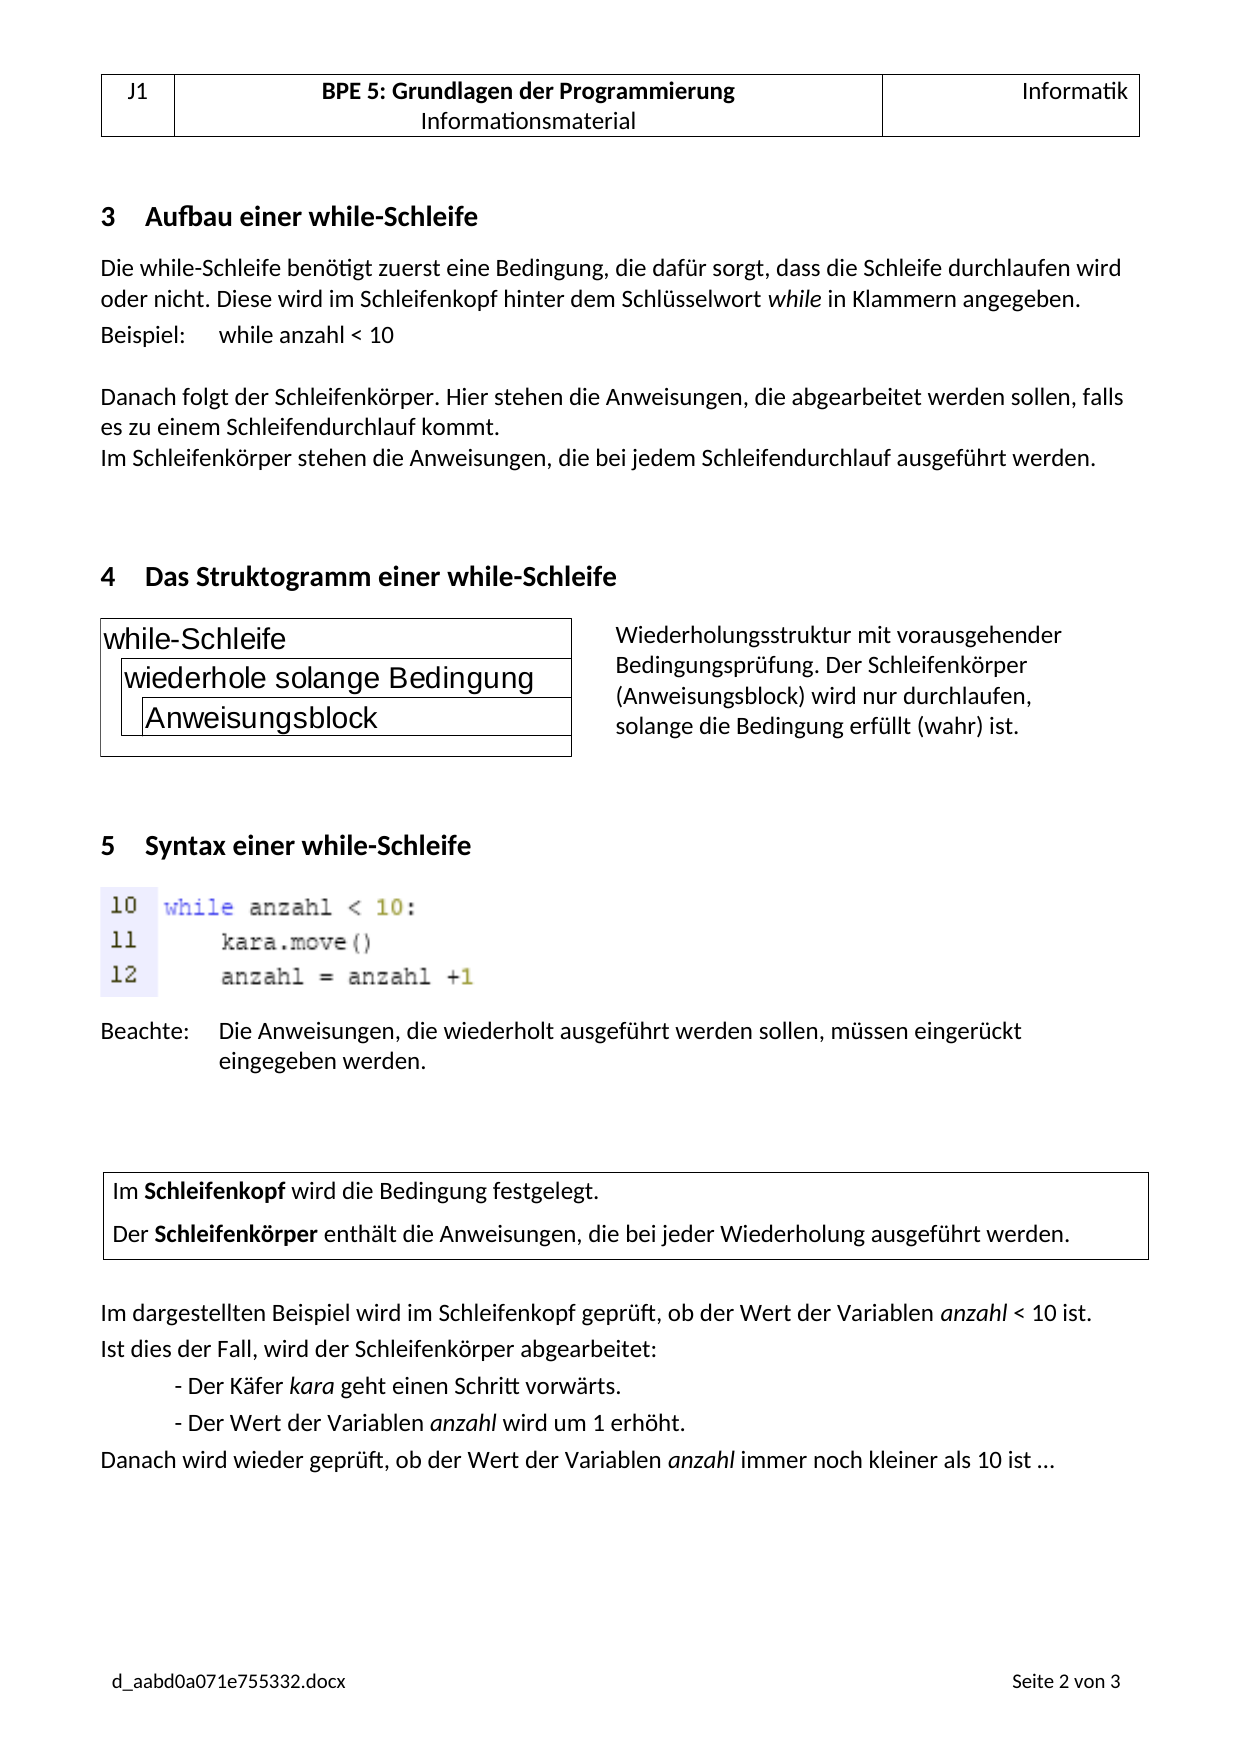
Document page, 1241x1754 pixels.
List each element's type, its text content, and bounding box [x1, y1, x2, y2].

picture [100, 887, 501, 997]
text Ist dies der Fall, wird der Schleifenkörper abgearbeitet: [100, 1333, 1140, 1364]
text - Der Wert der Variablen anzahl wird um 1 erhöht. [100, 1407, 1140, 1437]
text Beispiel: while anzahl < 10 [100, 320, 1140, 350]
text Im Schleifenkopf wird die Bedingung festgelegt. [104, 1173, 1148, 1205]
text Danach wird wieder geprüft, ob der Wert der Variablen anzahl immer noch kleiner als 10 ist … [100, 1444, 1140, 1474]
subtitle 5 Syntax einer while-Schleife [100, 827, 1140, 863]
text Im dargestellten Beispiel wird im Schleifenkopf geprüft, ob der Wert der Variablen anzahl < 10 ist. [100, 1297, 1140, 1327]
text Danach folgt der Schleifenkörper. Hier stehen die Anweisungen, die abgearbeitet werden sollen, falls es zu einem Schleifendurchlauf kommt. [100, 381, 1140, 442]
subtitle 4 Das Struktogramm einer while-Schleife [100, 558, 1140, 594]
table_header [100, 619, 604, 772]
text - Der Käfer kara geht einen Schritt vorwärts. [100, 1370, 1140, 1401]
subtitle 3 Aufbau einer while-Schleife [100, 198, 1140, 234]
text Beachte: Die Anweisungen, die wiederholt ausgeführt werden sollen, müssen eingerückt eingegeben werden. [100, 1015, 1140, 1076]
text Der Schleifenkörper enthält die Anweisungen, die bei jeder Wiederholung ausgeführt werden. [104, 1215, 1148, 1259]
text Im Schleifenkörper stehen die Anweisungen, die bei jedem Schleifendurchlauf ausgeführt werden. [100, 442, 1140, 472]
text Die while-Schleife benötigt zuerst eine Bedingung, die dafür sorgt, dass die Schleife durchlaufen wird oder nicht. Diese wird im Schleifenkopf hinter dem Schlüsselwort while in Klammern angegeben. [100, 252, 1140, 313]
table_header Wiederholungsstruktur mit vorausgehender Bedingungsprüfung. Der Schleifenkörper (Anweisungsblock) wird nur durchlaufen, solange die Bedingung erfüllt (wahr) ist. [604, 619, 1121, 772]
